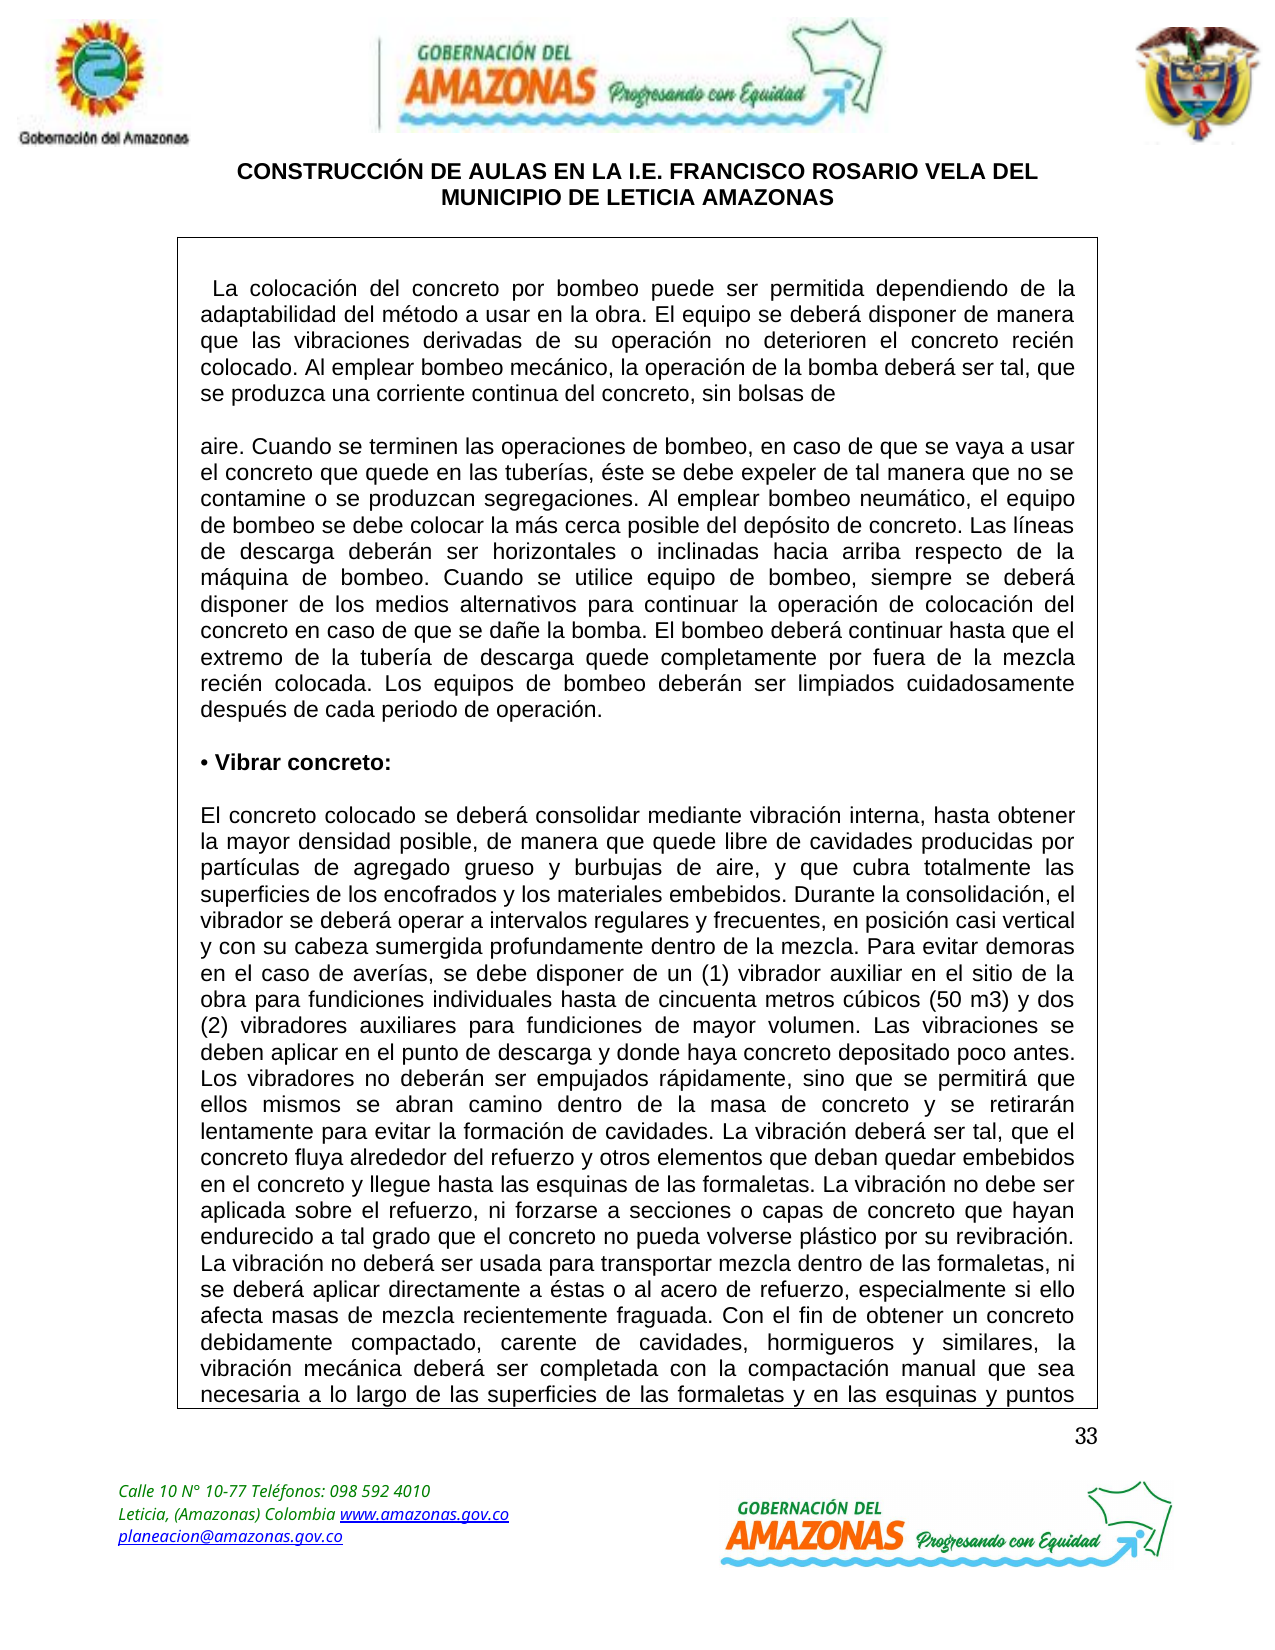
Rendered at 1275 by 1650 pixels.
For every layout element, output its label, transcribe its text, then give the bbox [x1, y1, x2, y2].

picture [1135, 27, 1263, 145]
picture [368, 17, 921, 133]
picture [17, 19, 191, 147]
picture [718, 1480, 1174, 1570]
table_cell PROCEDIMIENTO DE EJECUCION: [178, 238, 1097, 1408]
